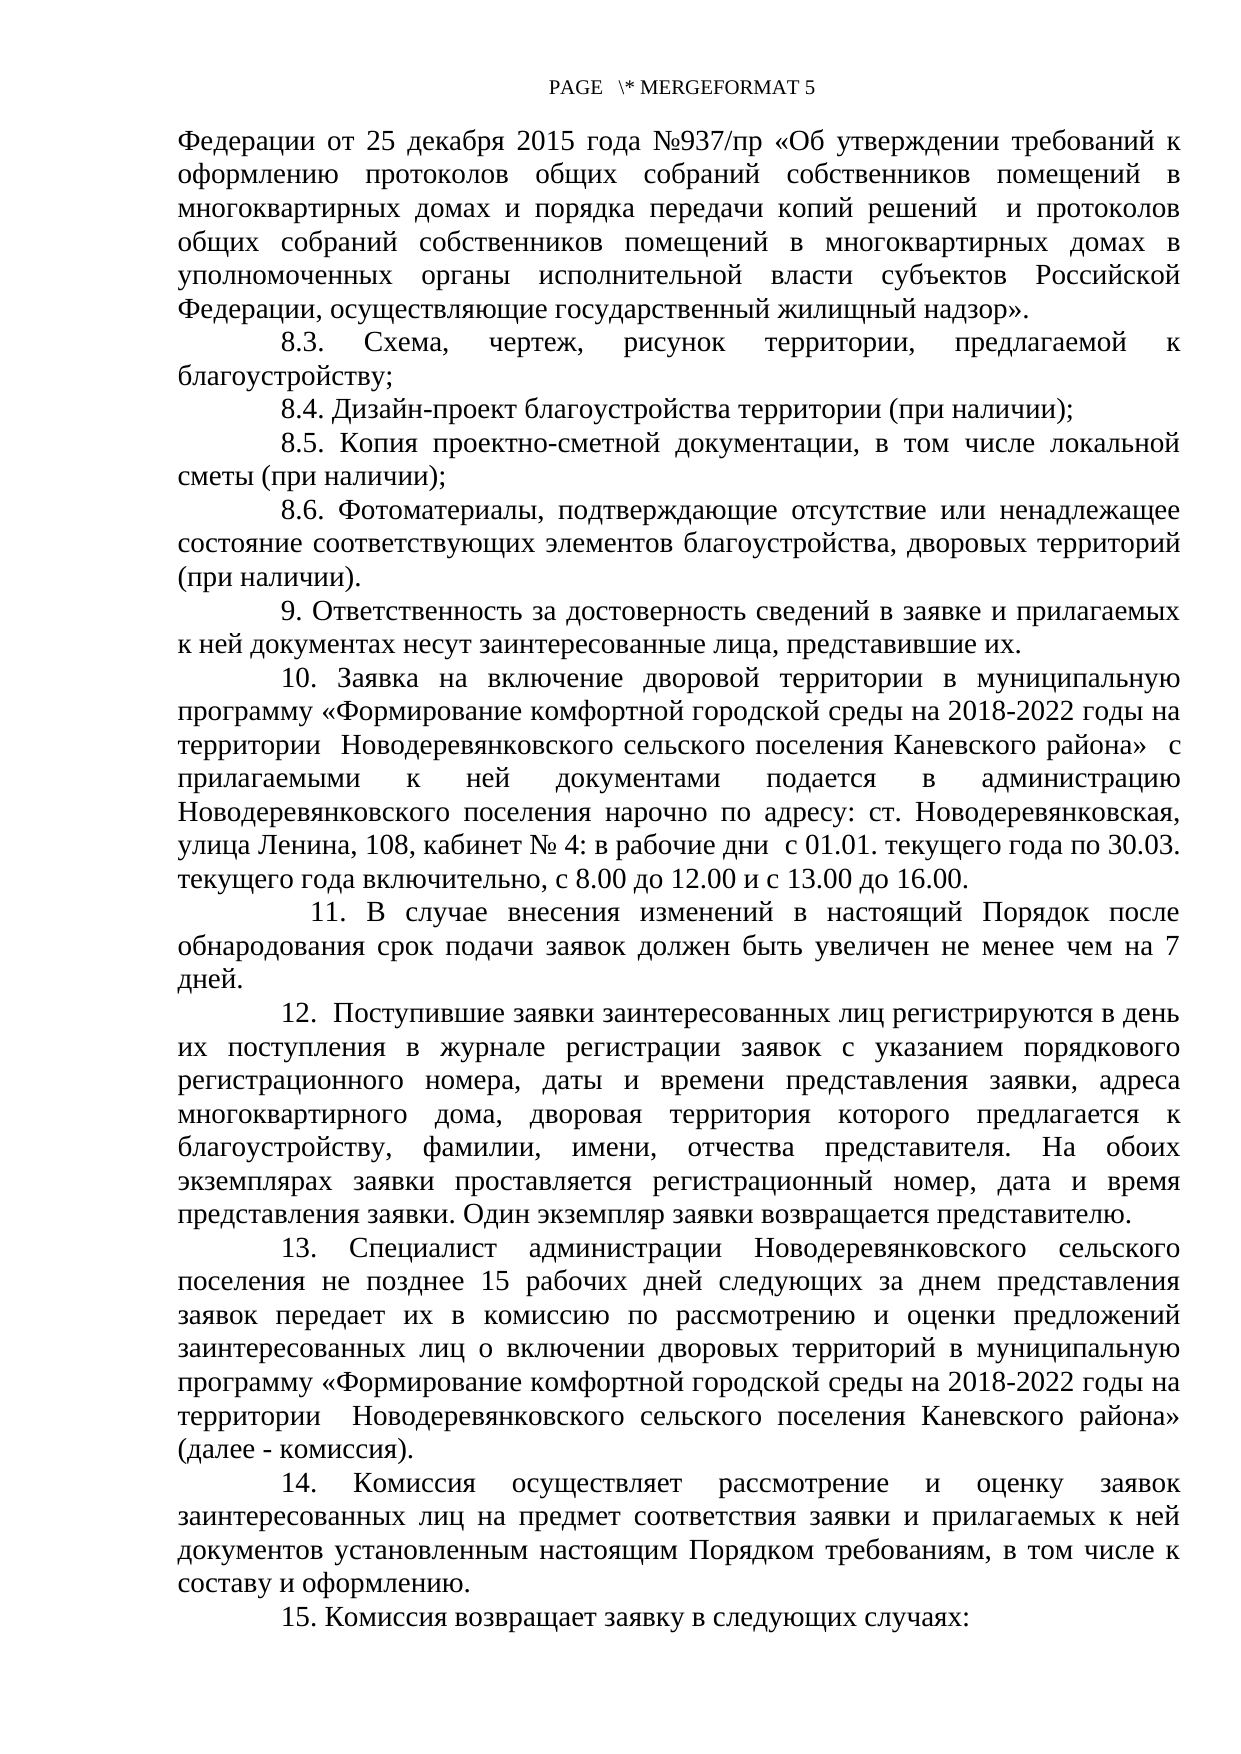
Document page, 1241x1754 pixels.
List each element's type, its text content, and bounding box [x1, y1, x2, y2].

text 15. Комиссия возвращает заявку в следующих случаях: [177, 1599, 1181, 1632]
text 14. Комиссия осуществляет рассмотрение и оценку заявок заинтересованных лиц на предмет соответствия заявки и прилагаемых к ней документов установленным настоящим Порядком требованиям, в том числе к составу и оформлению. [177, 1465, 1181, 1599]
text 9. Ответственность за достоверность сведений в заявке и прилагаемых к ней документах несут заинтересованные лица, представившие их. [177, 593, 1181, 660]
text 11. В случае внесения изменений в настоящий Порядок после обнародования срок подачи заявок должен быть увеличен не менее чем на 7 дней. [177, 894, 1181, 995]
text 10. Заявка на включение дворовой территории в муниципальную программу «Формирование комфортной городской среды на 2018-2022 годы на территории Новодеревянковского сельского поселения Каневского района» с прилагаемыми к ней документами подается в администрацию Новодеревянковского поселения нарочно по адресу: ст. Новодеревянковская, улица Ленина, 108, кабинет № 4: в рабочие дни с 01.01. текущего года по 30.03. текущего года включительно, с 8.00 до 12.00 и с 13.00 до 16.00. [177, 660, 1181, 894]
text 8.6. Фотоматериалы, подтверждающие отсутствие или ненадлежащее состояние соответствующих элементов благоустройства, дворовых территорий (при наличии). [177, 492, 1181, 593]
text 8.4. Дизайн-проект благоустройства территории (при наличии); [177, 391, 1181, 425]
text 8.3. Схема, чертеж, рисунок территории, предлагаемой к благоустройству; [177, 324, 1181, 391]
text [177, 123, 1181, 324]
text 8.5. Копия проектно-сметной документации, в том числе локальной сметы (при наличии); [177, 425, 1181, 492]
text 13. Специалист администрации Новодеревянковского сельского поселения не позднее 15 рабочих дней следующих за днем представления заявок передает их в комиссию по рассмотрению и оценки предложений заинтересованных лиц о включении дворовых территорий в муниципальную программу «Формирование комфортной городской среды на 2018-2022 годы на территории Новодеревянковского сельского поселения Каневского района» (далее - комиссия). [177, 1230, 1181, 1465]
text 12. Поступившие заявки заинтересованных лиц регистрируются в день их поступления в журнале регистрации заявок с указанием порядкового регистрационного номера, даты и времени представления заявки, адреса многоквартирного дома, дворовая территория которого предлагается к благоустройству, фамилии, имени, отчества представителя. На обоих экземплярах заявки проставляется регистрационный номер, дата и время представления заявки. Один экземпляр заявки возвращается представителю. [177, 995, 1181, 1230]
